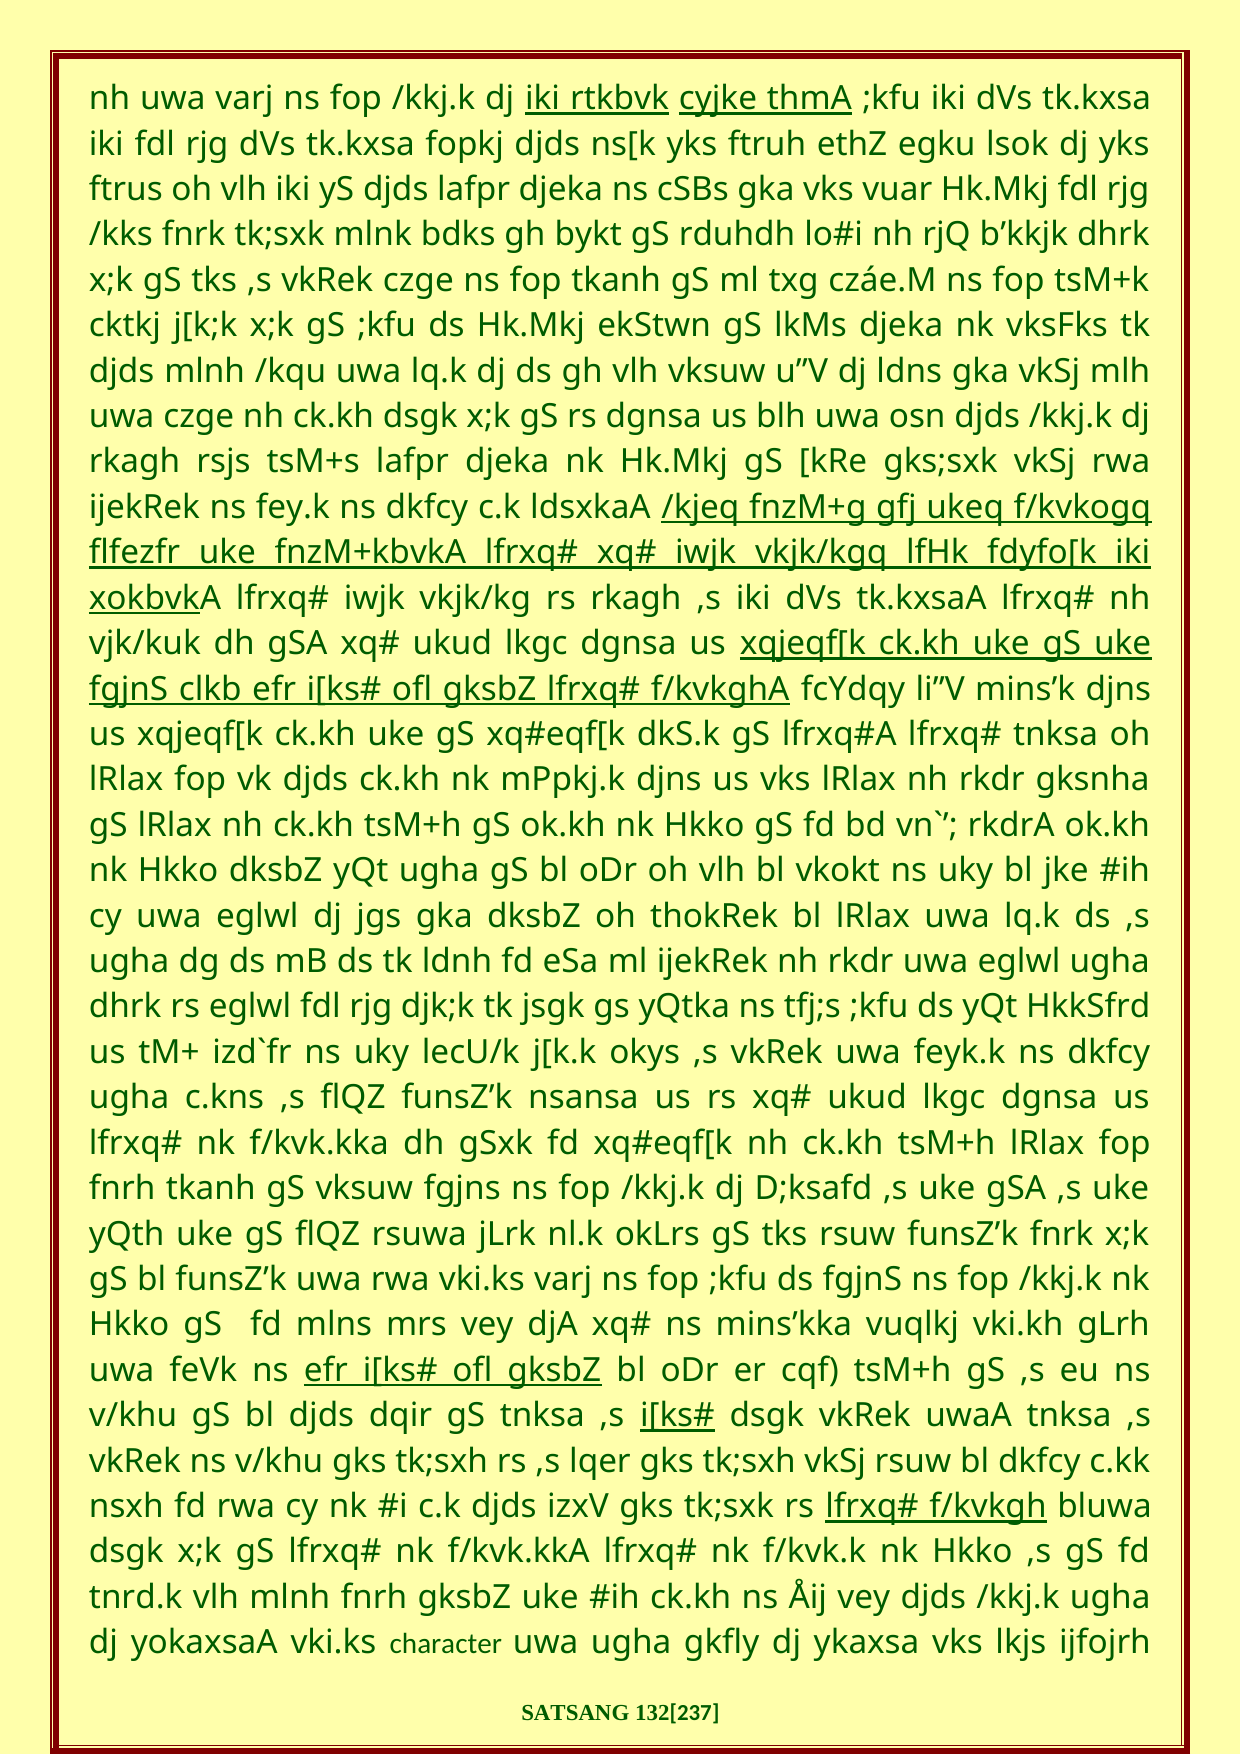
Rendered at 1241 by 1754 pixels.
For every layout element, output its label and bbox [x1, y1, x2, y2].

text [89, 74, 1152, 1663]
